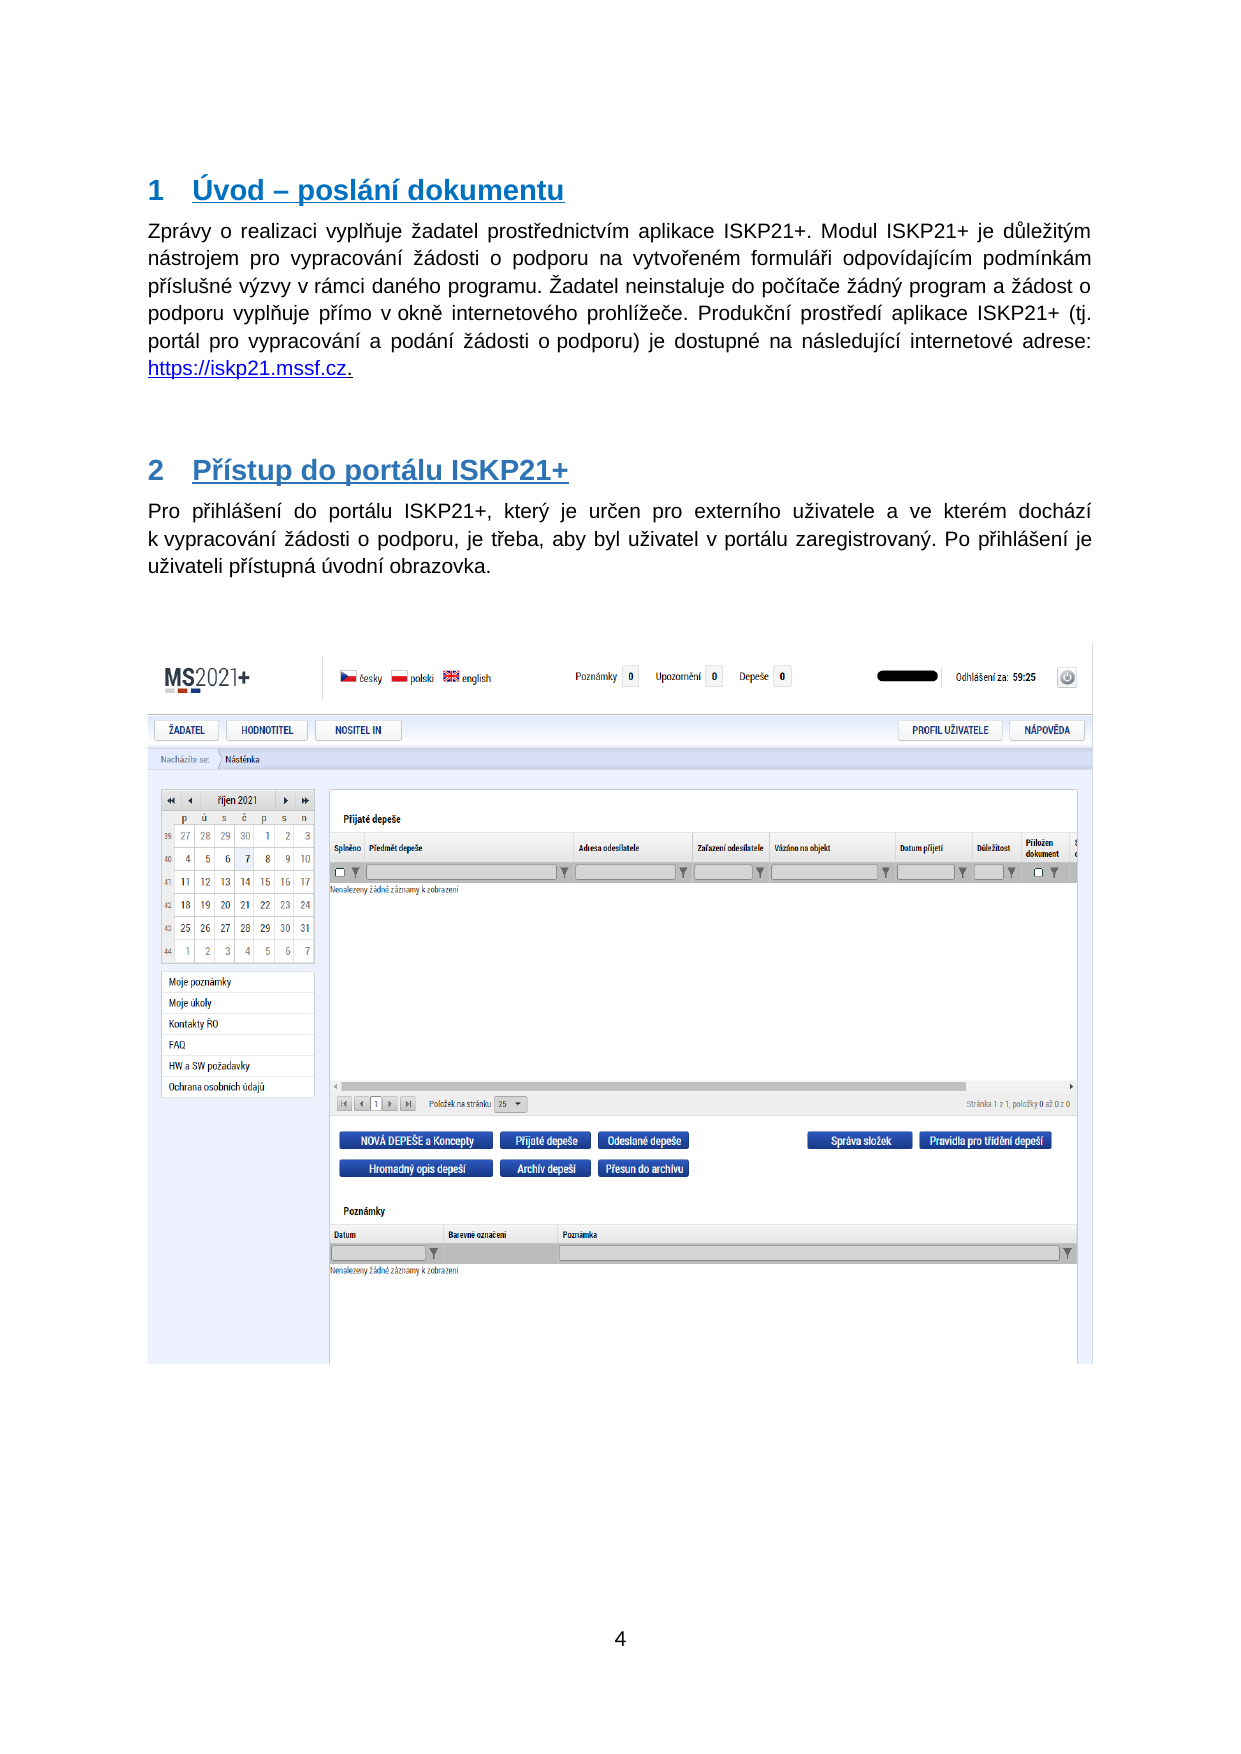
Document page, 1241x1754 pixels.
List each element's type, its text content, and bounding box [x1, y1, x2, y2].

text Pro přihlášení do portálu ISKP21+, který je určen pro externího uživatele a ve kterém dochází k vypracování žádosti o podporu, je třeba, aby byl uživatel v portálu zaregistrovaný. Po přihlášení je uživateli přístupná úvodní obrazovka. [148, 499, 1093, 578]
text Zprávy o realizaci vyplňuje žadatel prostřednictvím aplikace ISKP21+. Modul ISKP21+ je důležitým nástrojem pro vypracování žádosti o podporu na vytvořeném formuláři odpovídajícím podmínkám příslušné výzvy v rámci daného programu. Žadatel neinstaluje do počítače žádný program a žádost o podporu vyplňuje přímo v okně internetového prohlížeče. Produkční prostředí aplikace ISKP21+ (tj. portál pro vypracování a podání žádosti o podporu) je dostupné na následující internetové adrese: https://iskp21.mssf.cz. [148, 219, 1093, 380]
list Přístup do portálu ISKP21+ [148, 453, 1093, 486]
picture [147, 642, 1093, 1364]
list Úvod – poslání dokumentu [148, 173, 1093, 206]
